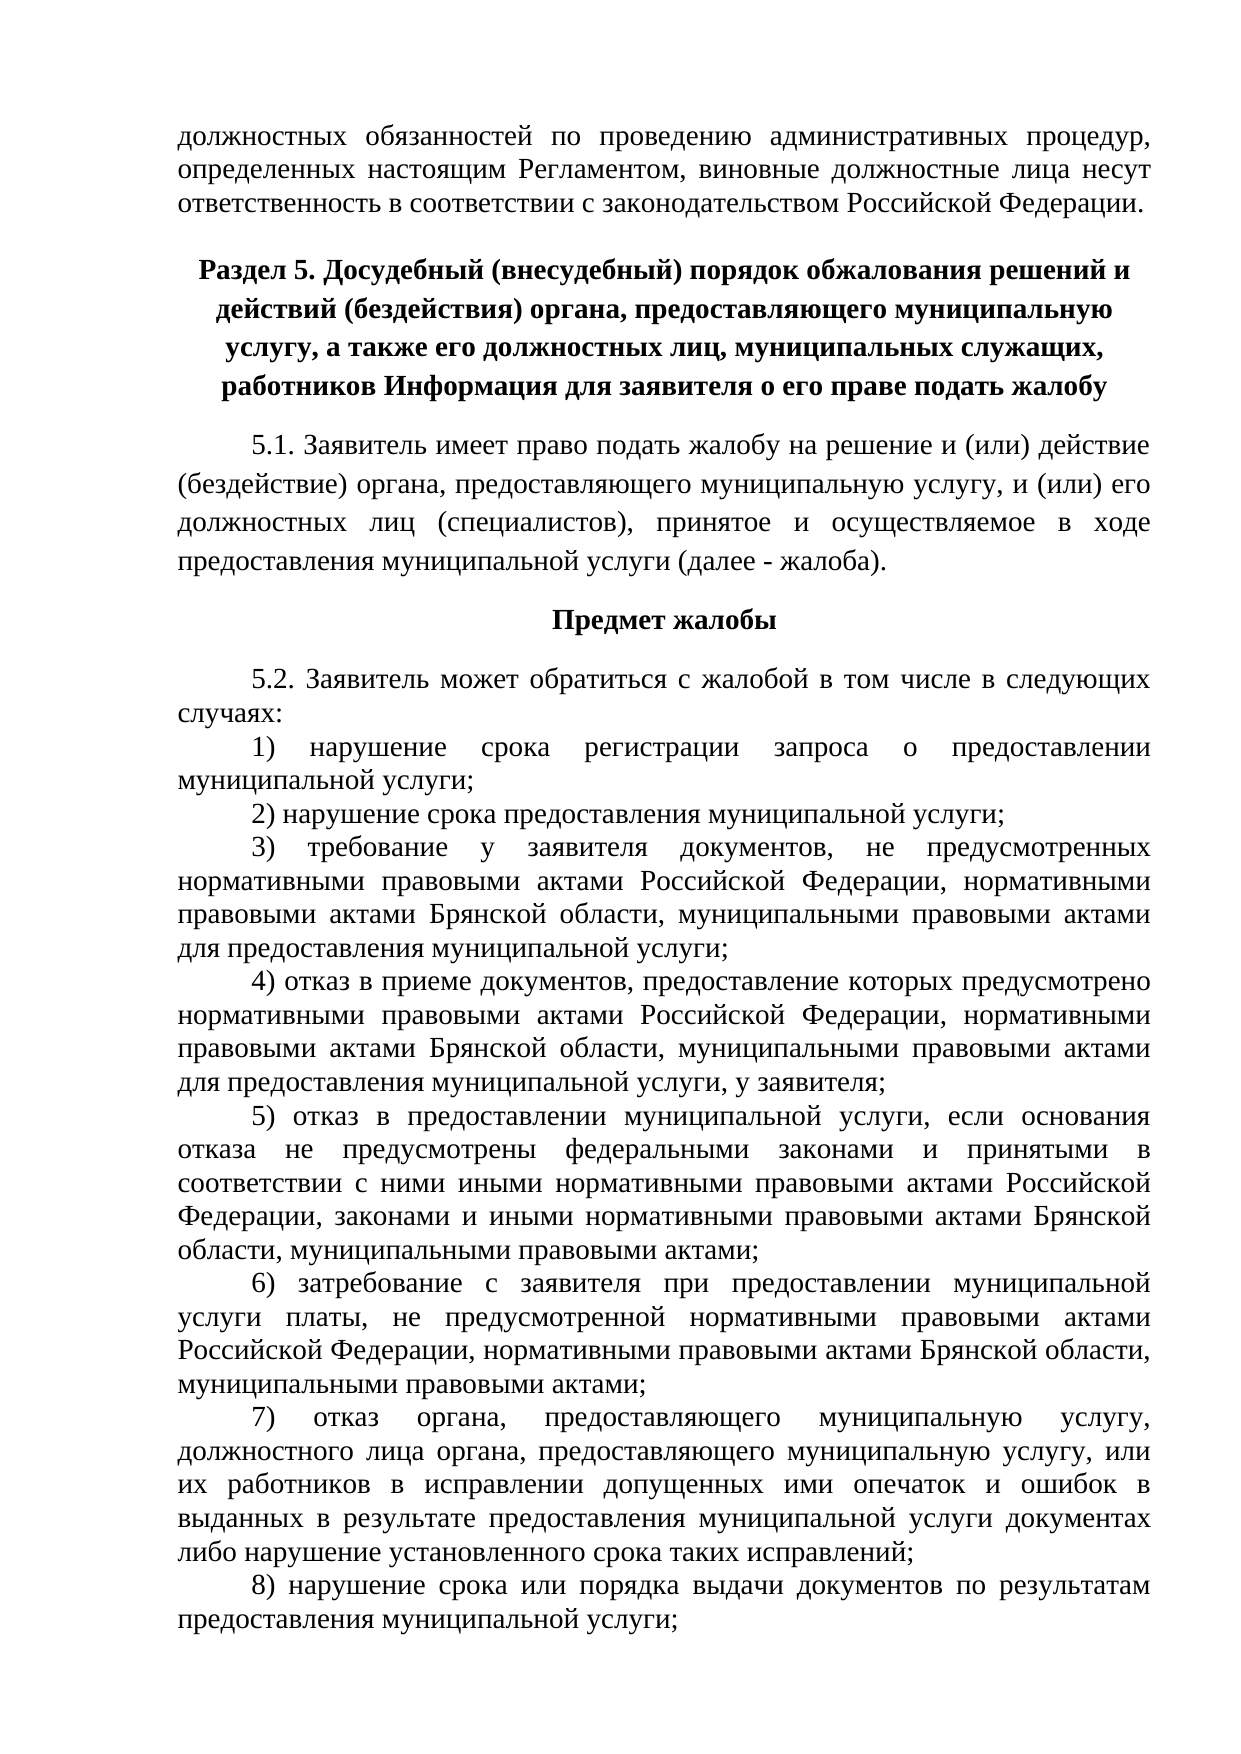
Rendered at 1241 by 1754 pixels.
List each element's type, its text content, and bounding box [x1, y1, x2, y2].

text 7) отказ органа, предоставляющего муниципальную услугу, должностного лица органа, предоставляющего муниципальную услугу, или их работников в исправлении допущенных ими опечаток и ошибок в выданных в результате предоставления муниципальной услуги документах либо нарушение установленного срока таких исправлений; [177, 1399, 1152, 1567]
text 6) затребование с заявителя при предоставлении муниципальной услуги платы, не предусмотренной нормативными правовыми актами Российской Федерации, нормативными правовыми актами Брянской области, муниципальными правовыми актами; [177, 1265, 1152, 1399]
text 5.1. Заявитель имеет право подать жалобу на решение и (или) действие (бездействие) органа, предоставляющего муниципальную услугу, и (или) его должностных лиц (специалистов), принятое и осуществляемое в ходе предоставления муниципальной услуги (далее - жалоба). [177, 427, 1152, 576]
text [177, 118, 1152, 219]
text 1) нарушение срока регистрации запроса о предоставлении муниципальной услуги; [177, 729, 1152, 796]
text 2) нарушение срока предоставления муниципальной услуги; [177, 796, 1152, 829]
text 5) отказ в предоставлении муниципальной услуги, если основания отказа не предусмотрены федеральными законами и принятыми в соответствии с ними иными нормативными правовыми актами Российской Федерации, законами и иными нормативными правовыми актами Брянской области, муниципальными правовыми актами; [177, 1098, 1152, 1265]
text 4) отказ в приеме документов, предоставление которых предусмотрено нормативными правовыми актами Российской Федерации, нормативными правовыми актами Брянской области, муниципальными правовыми актами для предоставления муниципальной услуги, у заявителя; [177, 963, 1152, 1098]
text 8) нарушение срока или порядка выдачи документов по результатам предоставления муниципальной услуги; [177, 1567, 1152, 1634]
text Раздел 5. Досудебный (внесудебный) порядок обжалования решений и действий (бездействия) органа, предоставляющего муниципальную услугу, а также его должностных лиц, муниципальных служащих, работников Информация для заявителя о его праве подать жалобу [177, 252, 1152, 401]
text 5.2. Заявитель может обратиться с жалобой в том числе в следующих случаях: [177, 662, 1152, 729]
text 3) требование у заявителя документов, не предусмотренных нормативными правовыми актами Российской Федерации, нормативными правовыми актами Брянской области, муниципальными правовыми актами для предоставления муниципальной услуги; [177, 829, 1152, 963]
text Предмет жалобы [177, 602, 1152, 636]
